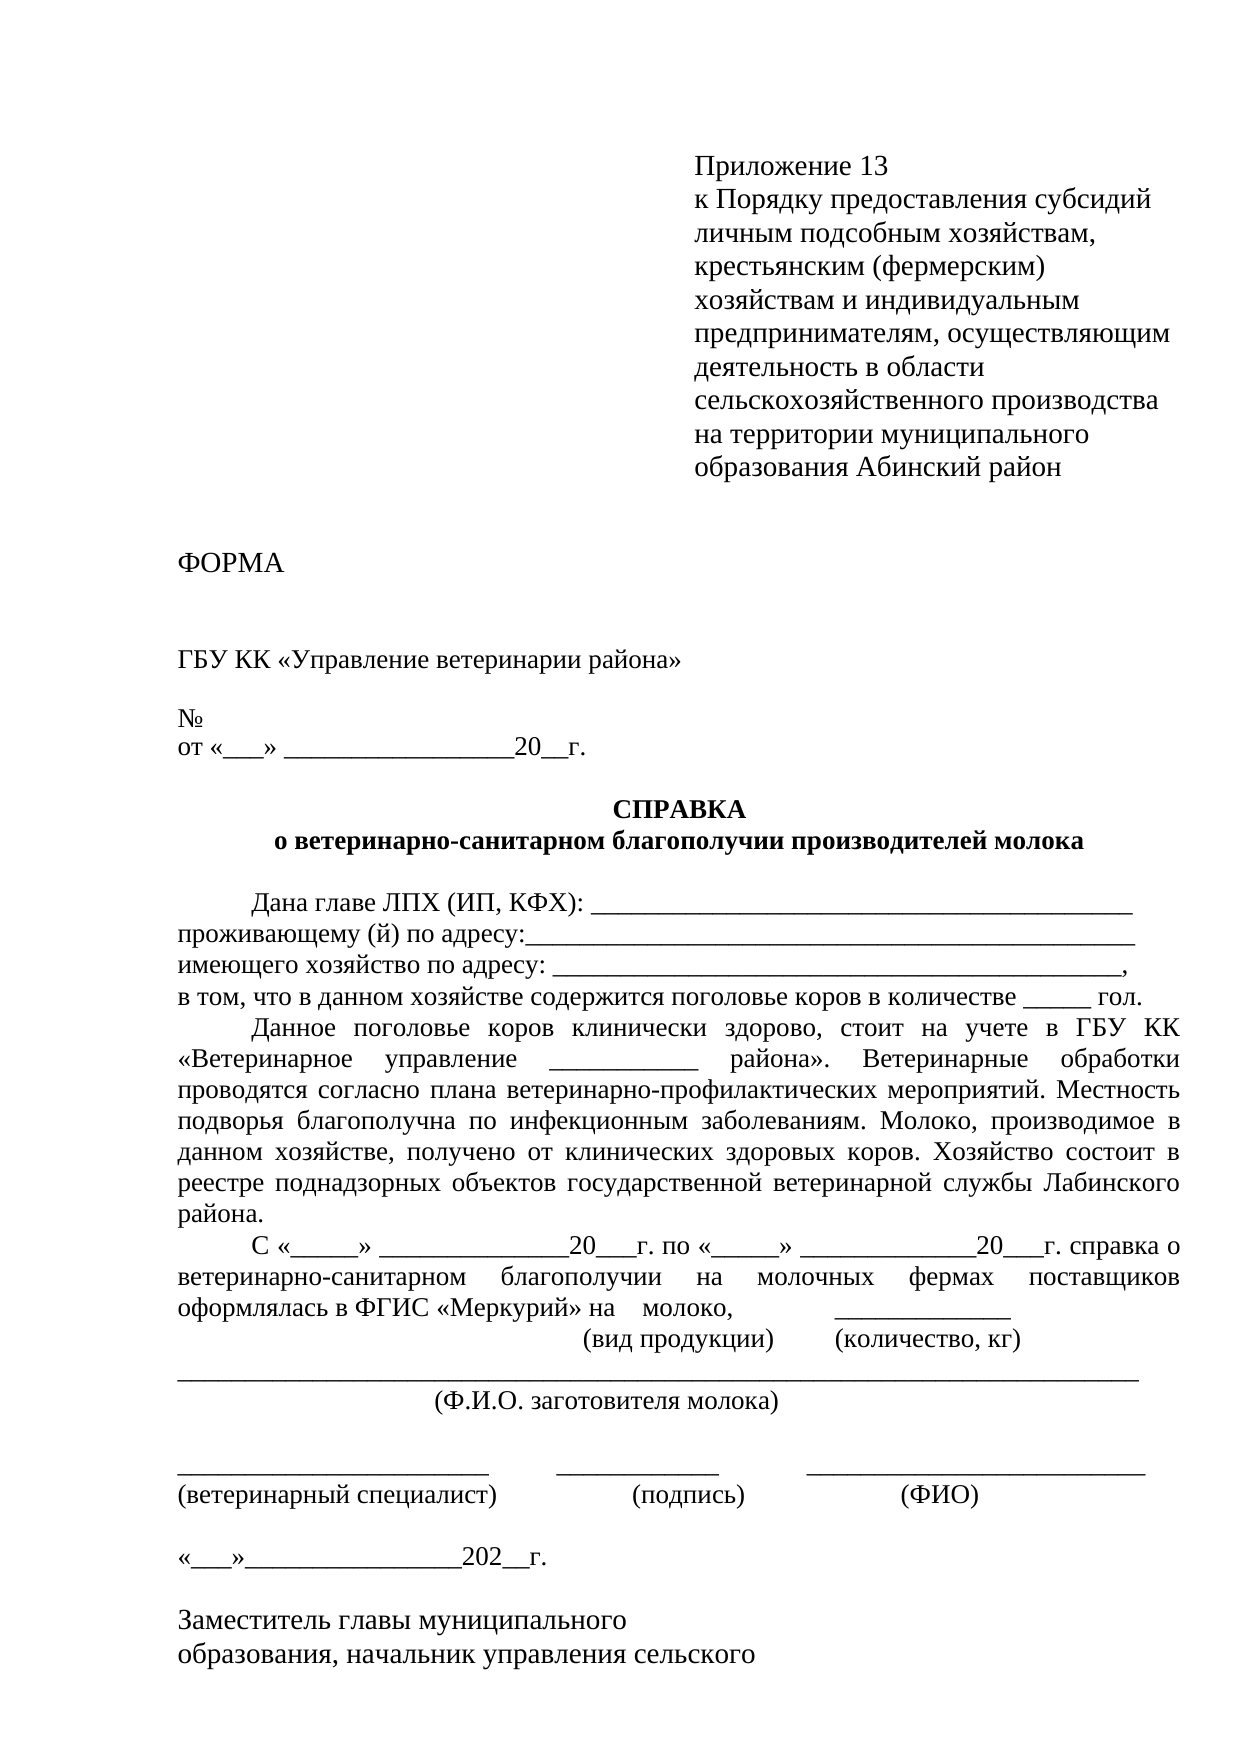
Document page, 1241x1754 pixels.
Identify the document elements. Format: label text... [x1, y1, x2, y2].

text _______________________________________________________________________ [177, 1353, 1181, 1384]
text № [177, 705, 1181, 733]
text (Ф.И.О. заготовителя молока) [177, 1384, 1181, 1416]
text «___»________________202__г. [177, 1540, 1181, 1571]
text имеющего хозяйство по адресу: __________________________________________, [177, 948, 1181, 979]
text о ветеринарно-санитарном благополучии производителей молока [177, 824, 1181, 855]
text ГБУ КК «Управление ветеринарии района» [177, 645, 1181, 674]
text Приложение 13 [177, 148, 1181, 181]
text ФОРМА [177, 548, 1181, 578]
text проживающему (й) по адресу:_____________________________________________ [177, 917, 1181, 948]
text Дана главе ЛПХ (ИП, КФХ): ________________________________________ [177, 886, 1181, 917]
text (ветеринарный специалист) (подпись) (ФИО) [177, 1478, 1181, 1509]
text образования, начальник управления сельского [177, 1636, 1181, 1669]
text от «___» _________________20__г. [177, 733, 1181, 762]
text личным подсобным хозяйствам, крестьянским (фермерским) хозяйствам и индивидуальным предпринимателям, осуществляющим деятельность в области сельскохозяйственного производства на территории муниципального образования Абинский район [694, 215, 1181, 483]
text Заместитель главы муниципального [177, 1602, 1181, 1636]
text С «_____» ______________20___г. по «_____» _____________20___г. справка о ветеринарно-санитарном благополучии на молочных фермах поставщиков оформлялась в ФГИС «Меркурий» на молоко, _____________ [177, 1229, 1181, 1322]
text СПРАВКА [177, 793, 1181, 824]
text Данное поголовье коров клинически здорово, стоит на учете в ГБУ КК «Ветеринарное управление ___________ района». Ветеринарные обработки проводятся согласно плана ветеринарно-профилактических мероприятий. Местность подворья благополучна по инфекционным заболеваниям. Молоко, производимое в данном хозяйстве, получено от клинических здоровых коров. Хозяйство состоит в реестре поднадзорных объектов государственной ветеринарной службы Лабинского района. [177, 1011, 1181, 1229]
text (вид продукции) (количество, кг) [177, 1322, 1181, 1353]
text _______________________ ____________ _________________________ [177, 1447, 1181, 1478]
text к Порядку предоставления субсидий [694, 181, 1181, 215]
text в том, что в данном хозяйстве содержится поголовье коров в количестве _____ гол. [177, 979, 1181, 1011]
